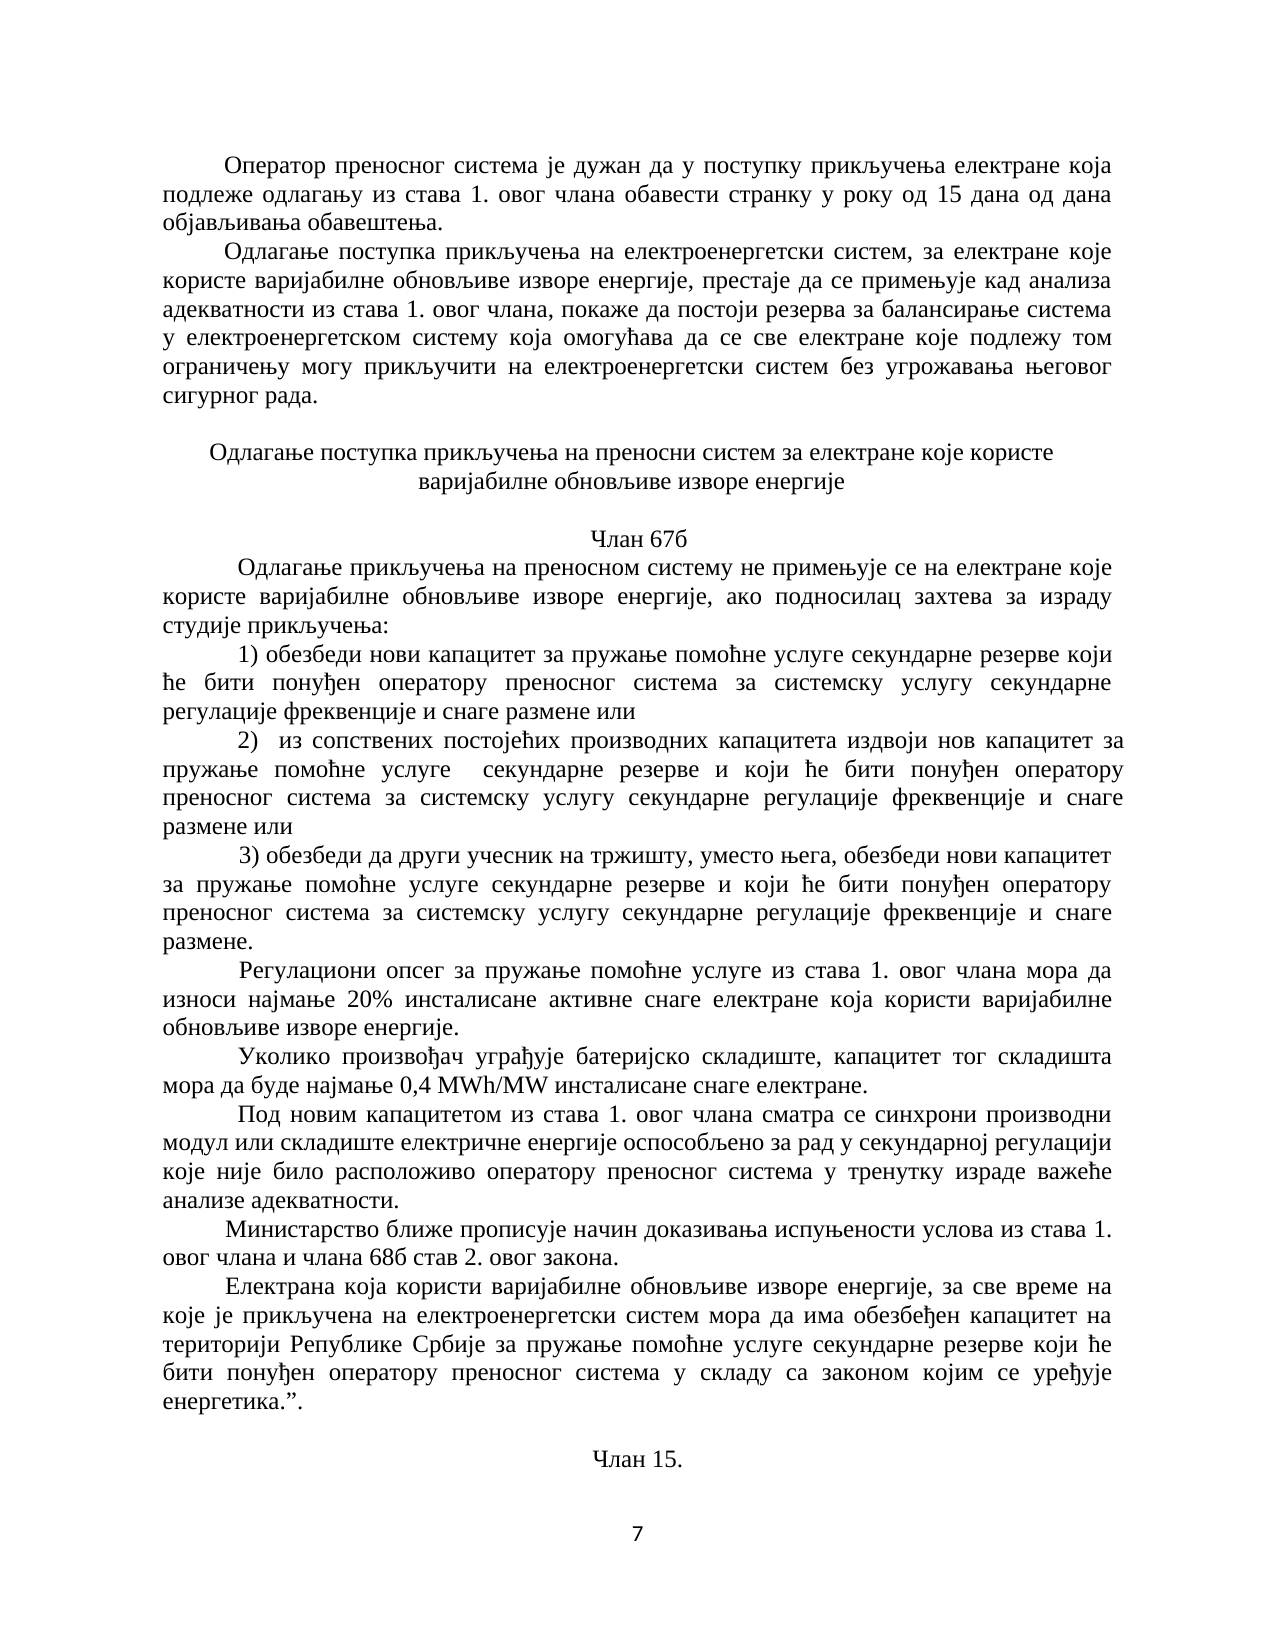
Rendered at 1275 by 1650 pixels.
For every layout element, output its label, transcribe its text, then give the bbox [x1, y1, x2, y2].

text Одлагање поступка прикључења на електроенергетски систем, за електране које користе варијабилне обновљиве изворе енергије, престаје да се примењује кад анализа адекватности из става 1. овог члана, покаже да постоји резерва за балансирање система у електроенергетском систему која омогућава да се све електране које подлежу том ограничењу могу прикључити на електроенергетски систем без угрожавања његовог сигурног рада. [162, 236, 1113, 409]
text Члан 67б [162, 524, 1113, 552]
text 2) из сопствених постојећих производних капацитета издвоји нов капацитет за пружање помоћне услуге секундарне резерве и који ће бити понуђен оператору преносног система за системску услугу секундарне регулације фреквенције и снаге размене или [162, 725, 1125, 840]
text Под новим капацитетом из става 1. овог члана сматра се синхрони производни модул или складиште електричне енергије оспособљено за рад у секундарној регулацији које није било расположиво оператору преносног система у тренутку израде важеће анализе адекватности. [162, 1099, 1113, 1214]
text Уколико произвођач уграђује батеријско складиште, капацитет тог складишта мора да буде најмање 0,4 MWh/MW инсталисане снаге електране. [162, 1041, 1113, 1099]
text 3) обезбеди да други учесник на тржишту, уместо њега, обезбеди нови капацитет за пружање помоћне услуге секундарне резерве и који ће бити понуђен оператору преносног система за системску услугу секундарне регулације фреквенције и снаге размене. [162, 840, 1113, 955]
text Одлагање прикључења на преносном систему не примењује се на електране које користе варијабилне обновљиве изворе енергије, ако подносилац захтева за израду студије прикључења: [162, 552, 1113, 639]
text Одлагање поступка прикључења на преносни систем за електране које користе варијабилне обновљиве изворе енергије [150, 437, 1113, 495]
text Министарство ближе прописује начин доказивања испуњености услова из става 1. овог члана и члана 68б став 2. овог закона. [162, 1214, 1113, 1271]
text Оператор преносног система је дужан да у поступку прикључења електране која подлеже одлагању из става 1. овог члана обавести странку у року од 15 дана од дана објављивања обавештења. [162, 150, 1113, 236]
text Регулациони опсег за пружање помоћне услуге из става 1. овог чланa мора да износи најмање 20% инсталисане активне снаге електране која користи варијабилне обновљиве изворе енергије. [162, 955, 1113, 1041]
text Члан 15. [150, 1444, 1125, 1472]
text Електрана којa користи варијабилне обновљиве изворе енергије, за све време на које је прикључена на електроенергетски систем мора да има обезбеђен капацитет на територији Републике Србије за пружање помоћне услуге секундарне резерве који ће бити понуђен оператору преносног система у складу са законом којим се уређује енергетика.ˮ. [162, 1271, 1113, 1415]
text 1) обезбеди нови капацитет за пружање помоћне услуге секундарнe резервe који ће бити понуђен оператору преносног система за системску услугу секундарне регулације фреквенције и снаге размене или [162, 639, 1113, 725]
